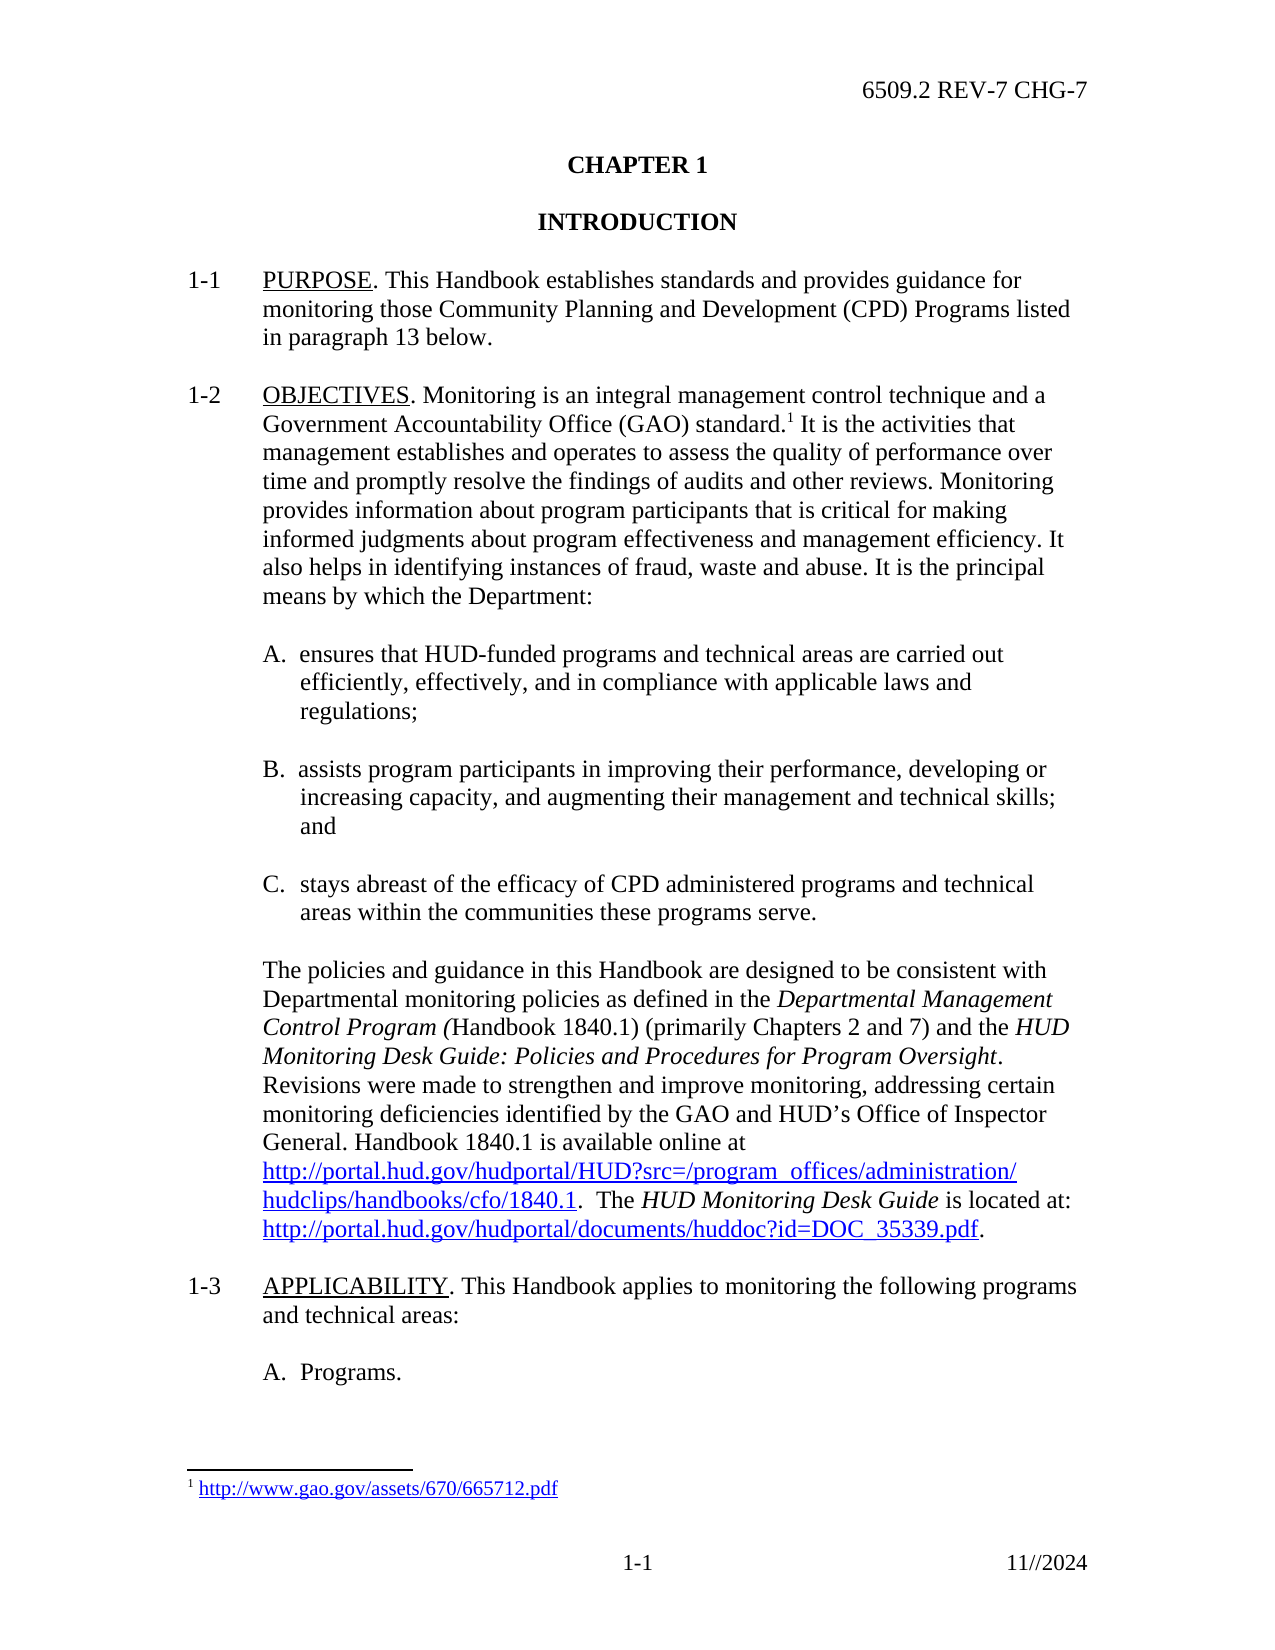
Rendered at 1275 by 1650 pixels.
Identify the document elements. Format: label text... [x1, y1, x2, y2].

text INTRODUCTION [187, 207, 1087, 236]
text The policies and guidance in this Handbook are designed to be consistent with Departmental monitoring policies as defined in the Departmental Management Control Program (Handbook 1840.1) (primarily Chapters 2 and 7) and the HUD Monitoring Desk Guide: Policies and Procedures for Program Oversight. Revisions were made to strengthen and improve monitoring, addressing certain monitoring deficiencies identified by the GAO and HUD’s Office of Inspector General. Handbook 1840.1 is available online at http://portal.hud.gov/hudportal/HUD?src=/program_offices/administration/hudclips/handbooks/cfo/1840.1. The HUD Monitoring Desk Guide is located at: http://portal.hud.gov/hudportal/documents/huddoc?id=DOC_35339.pdf. [262, 955, 1087, 1242]
text 1-2 OBJECTIVES. Monitoring is an integral management control technique and a Government Accountability Office (GAO) standard. It is the activities that management establishes and operates to assess the quality of performance over time and promptly resolve the findings of audits and other reviews. Monitoring provides information about program participants that is critical for making informed judgments about program effectiveness and management efficiency. It also helps in identifying instances of fraud, waste and abuse. It is the principal means by which the Department: [187, 380, 1087, 610]
text 1-3 APPLICABILITY. This Handbook applies to monitoring the following programs and technical areas: [187, 1271, 1087, 1329]
title CHAPTER 1 [187, 150, 1087, 179]
text A. ensures that HUD-funded programs and technical areas are carried out efficiently, effectively, and in compliance with applicable laws and regulations; [262, 639, 1087, 725]
text B. assists program participants in improving their performance, developing or increasing capacity, and augmenting their management and technical skills; and [262, 754, 1087, 840]
list stays abreast of the efficacy of CPD administered programs and technical areas within the communities these programs serve. [262, 869, 1087, 926]
text 1-1 PURPOSE. This Handbook establishes standards and provides guidance for monitoring those Community Planning and Development (CPD) Programs listed in paragraph 13 below. [187, 265, 1087, 351]
list Programs. [262, 1357, 1087, 1386]
